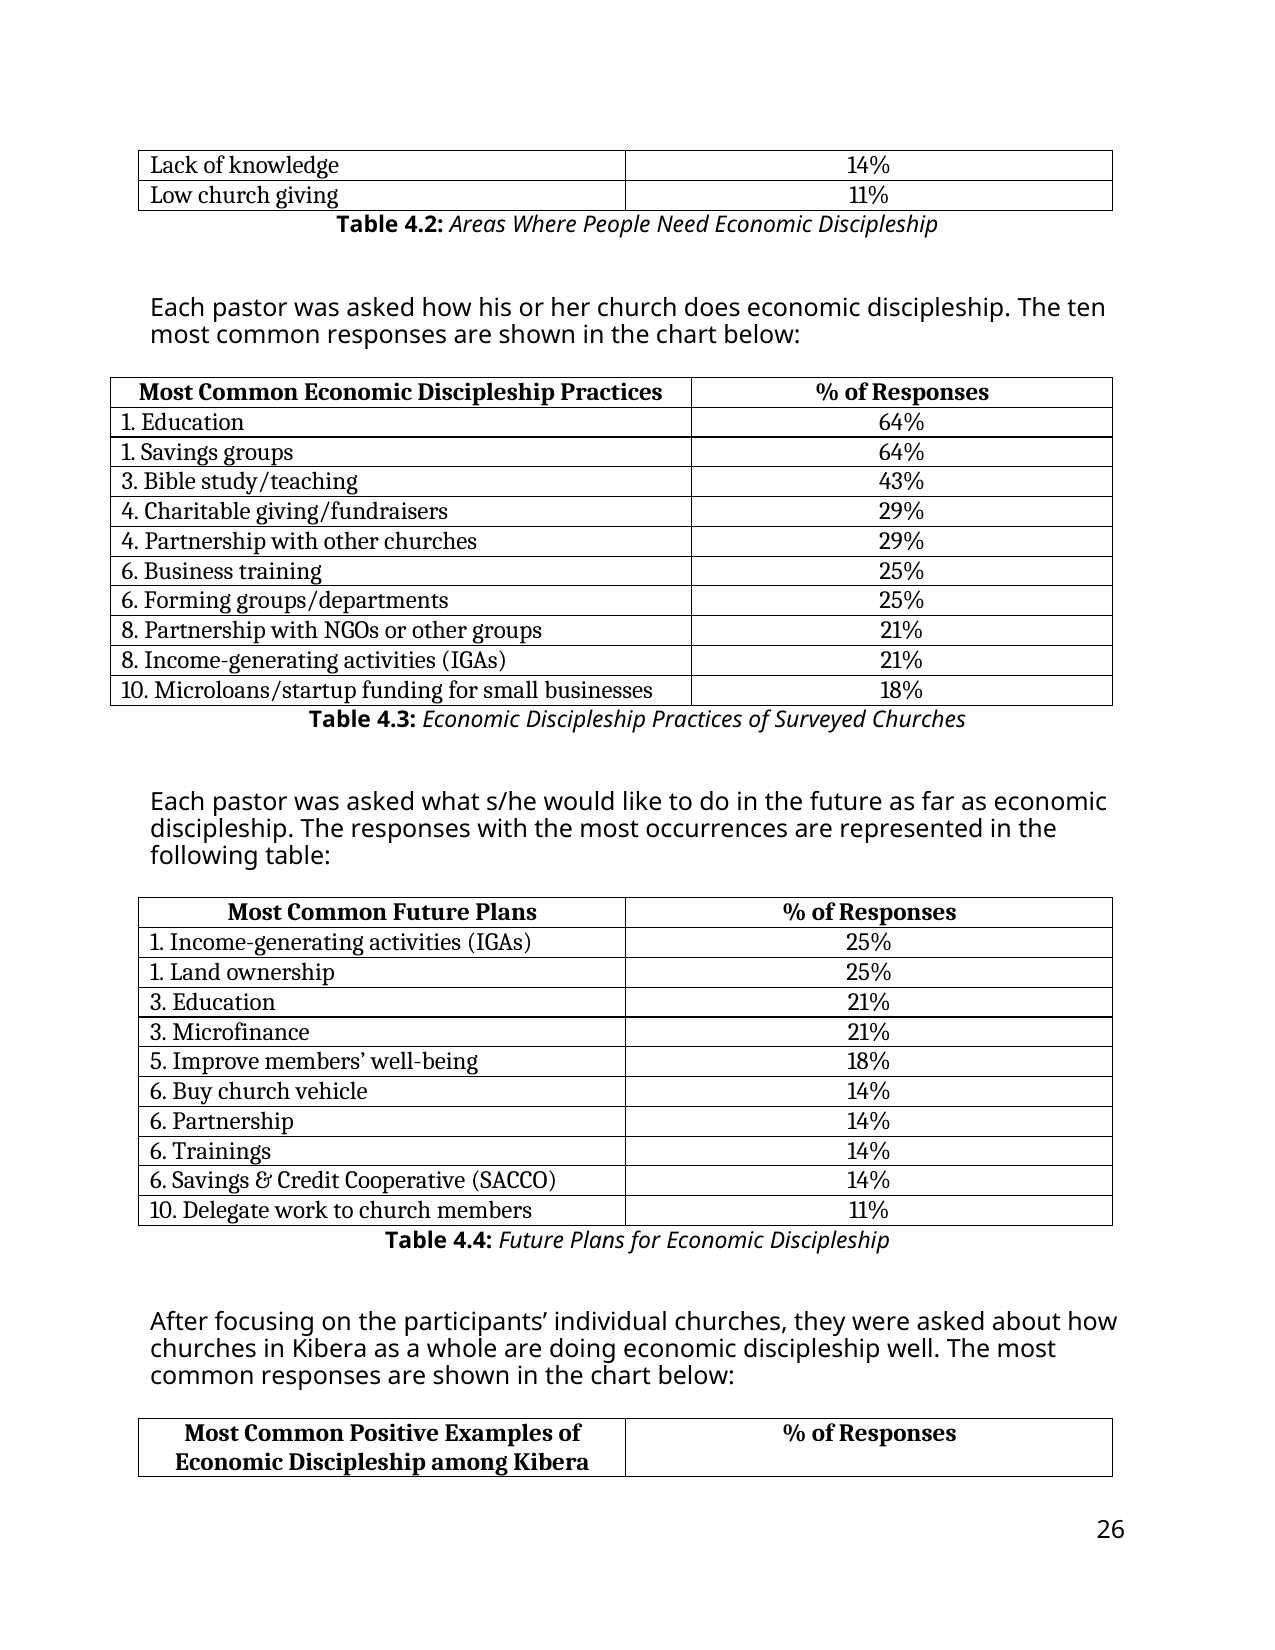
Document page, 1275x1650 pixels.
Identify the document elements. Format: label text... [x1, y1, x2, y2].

table_cell 1. Savings groups [111, 438, 691, 466]
text Table 4.2: Areas Where People Need Economic Discipleship [150, 211, 1125, 238]
table_cell 8. Partnership with NGOs or other groups [111, 616, 691, 645]
table_cell 29% [692, 497, 1112, 526]
table_cell 5. Improve members’ well-being [139, 1047, 625, 1076]
text Table 4.3: Economic Discipleship Practices of Surveyed Churches [150, 706, 1125, 733]
table_cell 64% [692, 438, 1112, 466]
table_cell 25% [626, 958, 1112, 987]
table_cell 25% [626, 928, 1112, 957]
table_cell 14% [626, 1166, 1112, 1195]
table_cell 3. Bible study/teaching [111, 467, 691, 496]
table_cell 11% [626, 181, 1112, 209]
table_header % of Responses [626, 1419, 1112, 1476]
table_cell 14% [626, 1137, 1112, 1165]
table_cell 11% [626, 1196, 1112, 1225]
table_cell 14% [626, 1107, 1112, 1136]
table_cell 14% [626, 1077, 1112, 1106]
table_cell 4. Partnership with other churches [111, 527, 691, 556]
table_cell 6. Business training [111, 557, 691, 585]
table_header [139, 1419, 625, 1476]
table_cell 6. Trainings [139, 1137, 625, 1165]
text After focusing on the participants’ individual churches, they were asked about how churches in Kibera as a whole are doing economic discipleship well. The most common responses are shown in the chart below: [150, 1309, 1125, 1390]
table_header % of Responses [626, 898, 1112, 927]
text Each pastor was asked how his or her church does economic discipleship. The ten most common responses are shown in the chart below: [150, 295, 1125, 349]
table_cell 6. Forming groups/departments [111, 586, 691, 615]
text Each pastor was asked what s/he would like to do in the future as far as economic discipleship. The responses with the most occurrences are represented in the following table: [150, 788, 1125, 870]
table_cell 21% [626, 1018, 1112, 1046]
table_cell 3. Microfinance [139, 1018, 625, 1046]
table_header Most Common Future Plans [139, 898, 625, 927]
table_cell 25% [692, 557, 1112, 585]
table_cell 21% [692, 646, 1112, 675]
table_cell 4. Charitable giving/fundraisers [111, 497, 691, 526]
table_cell 1. Education [111, 408, 691, 436]
table_cell 14% [626, 151, 1112, 180]
table_cell 18% [626, 1047, 1112, 1076]
table_cell 6. Partnership [139, 1107, 625, 1136]
table_header Most Common Economic Discipleship Practices [111, 378, 691, 407]
table_cell 3. Education [139, 988, 625, 1016]
table_cell 1. Land ownership [139, 958, 625, 987]
text Table 4.4: Future Plans for Economic Discipleship [150, 1226, 1125, 1253]
table_cell 10. Delegate work to church members [139, 1196, 625, 1225]
table_cell Lack of knowledge [139, 151, 625, 180]
table_cell 43% [692, 467, 1112, 496]
table_cell 1. Income-generating activities (IGAs) [139, 928, 625, 957]
table_cell 25% [692, 586, 1112, 615]
table_cell 6. Savings & Credit Cooperative (SACCO) [139, 1166, 625, 1195]
table_cell 8. Income-generating activities (IGAs) [111, 646, 691, 675]
table_cell 6. Buy church vehicle [139, 1077, 625, 1106]
table_cell 10. Microloans/startup funding for small businesses [111, 676, 691, 704]
table_cell Low church giving [139, 181, 625, 209]
table_header % of Responses [692, 378, 1112, 407]
table_cell 21% [626, 988, 1112, 1016]
table_cell 21% [692, 616, 1112, 645]
table_cell 29% [692, 527, 1112, 556]
table_cell 18% [692, 676, 1112, 704]
table_cell 64% [692, 408, 1112, 436]
